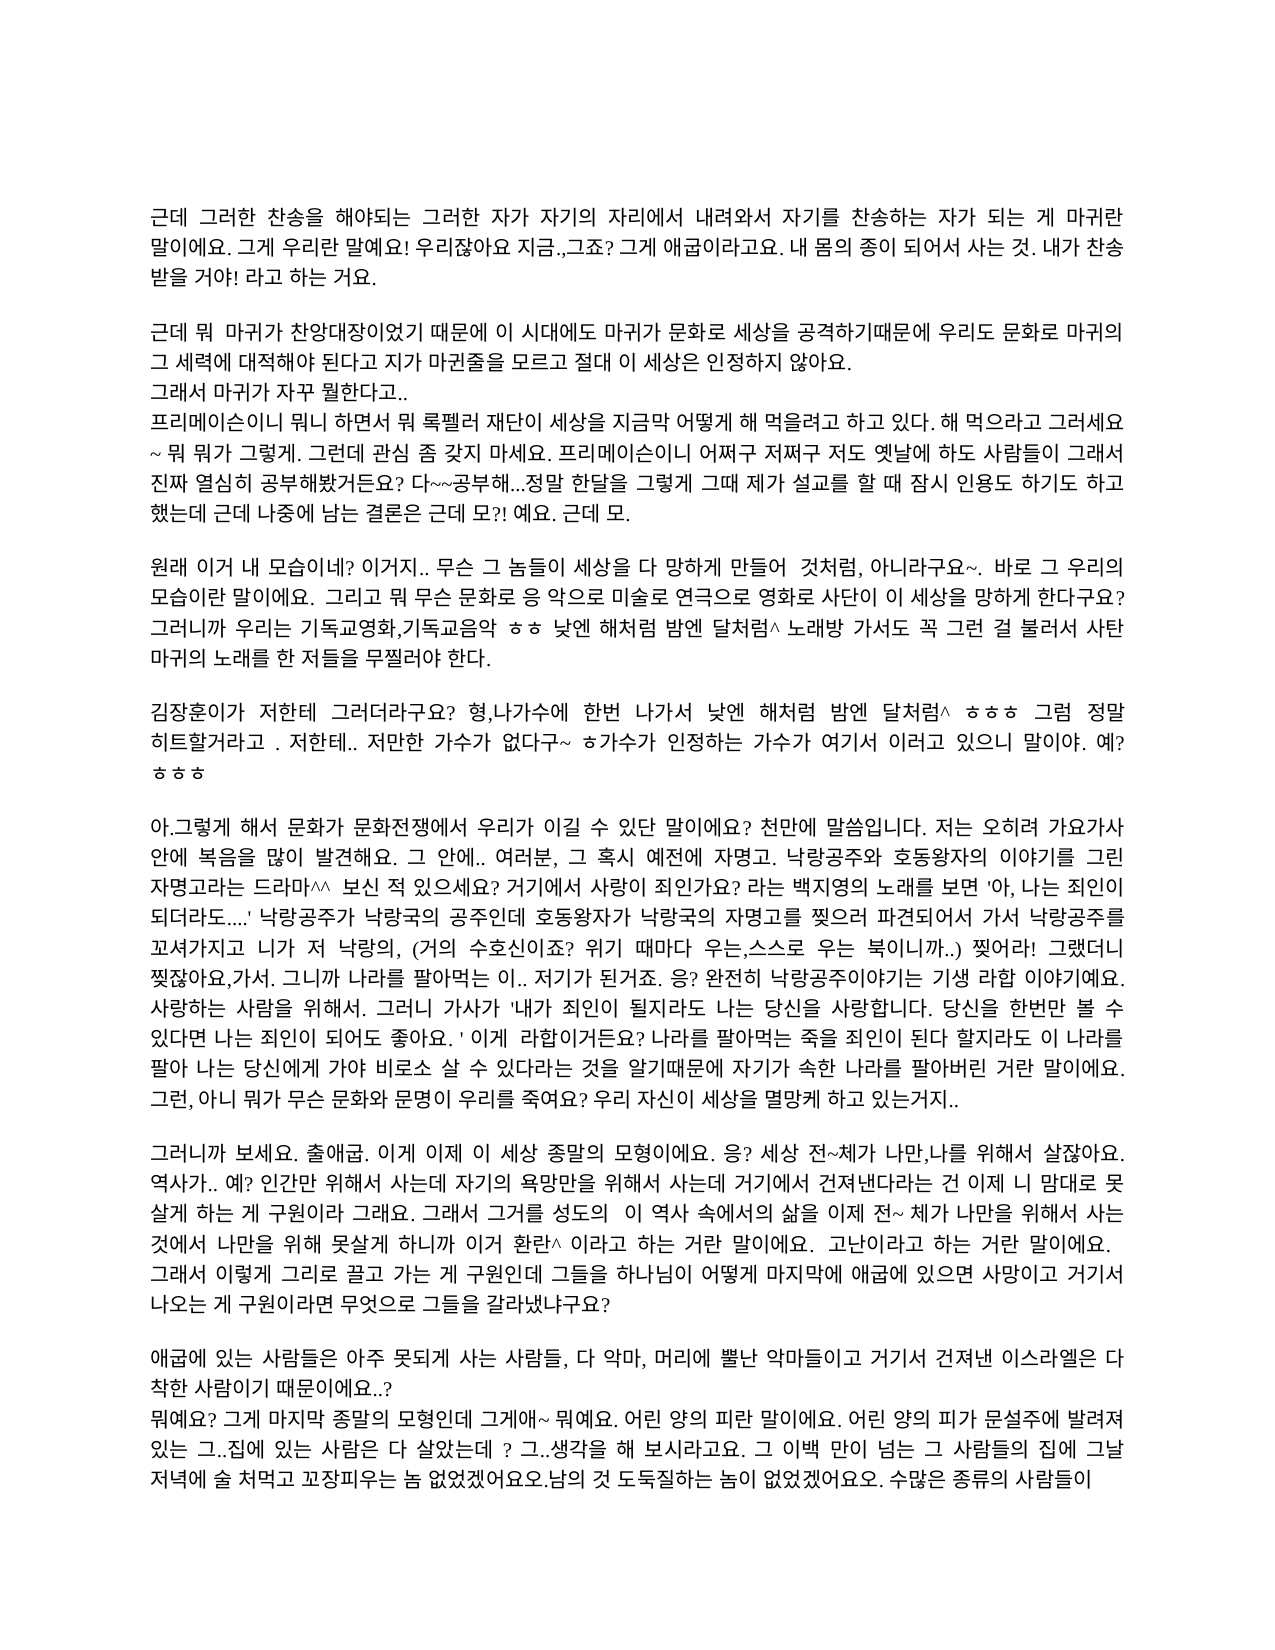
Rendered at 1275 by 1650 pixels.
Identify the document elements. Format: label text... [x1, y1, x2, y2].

text 프리메이슨이니 뭐니 하면서 뭐 록펠러 재단이 세상을 지금막 어떻게 해 먹을려고 하고 있다. 해 먹으라고 그러세요~ 뭐 뭐가 그렇게. 그런데 관심 좀 갖지 마세요. 프리메이슨이니 어쩌구 저쩌구 저도 옛날에 하도 사람들이 그래서 진짜 열심히 공부해봤거든요? 다~~공부해...정말 한달을 그렇게 그때 제가 설교를 할 때 잠시 인용도 하기도 하고 했는데 근데 나중에 남는 결론은 근데 모?! 예요. 근데 모. [150, 407, 1125, 527]
text 김장훈이가 저한테 그러더라구요? 형,나가수에 한번 나가서 낮엔 해처럼 밤엔 달처럼^ ㅎㅎㅎ 그럼 정말 히트할거라고 . 저한테.. 저만한 가수가 없다구~ ㅎ가수가 인정하는 가수가 여기서 이러고 있으니 말이야. 예? ㅎㅎㅎ [150, 696, 1125, 787]
text 근데 뭐 마귀가 찬앙대장이었기 때문에 이 시대에도 마귀가 문화로 세상을 공격하기때문에 우리도 문화로 마귀의 그 세력에 대적해야 된다고 지가 마귄줄을 모르고 절대 이 세상은 인정하지 않아요. [150, 316, 1125, 376]
text 근데 그러한 찬송을 해야되는 그러한 자가 자기의 자리에서 내려와서 자기를 찬송하는 자가 되는 게 마귀란 말이에요. 그게 우리란 말예요! 우리잖아요 지금.,그죠? 그게 애굽이라고요. 내 몸의 종이 되어서 사는 것. 내가 찬송 받을 거야! 라고 하는 거요. [150, 201, 1125, 292]
text 아.그렇게 해서 문화가 문화전쟁에서 우리가 이길 수 있단 말이에요? 천만에 말씀입니다. 저는 오히려 가요가사 안에 복음을 많이 발견해요. 그 안에.. 여러분, 그 혹시 예전에 자명고. 낙랑공주와 호동왕자의 이야기를 그린 자명고라는 드라마^^ 보신 적 있으세요? 거기에서 사랑이 죄인가요? 라는 백지영의 노래를 보면 '아, 나는 죄인이 되더라도....' 낙랑공주가 낙랑국의 공주인데 호동왕자가 낙랑국의 자명고를 찢으러 파견되어서 가서 낙랑공주를 꼬셔가지고 니가 저 낙랑의, (거의 수호신이죠? 위기 때마다 우는,스스로 우는 북이니까..) 찢어라! 그랬더니 찢잖아요,가서. 그니까 나라를 팔아먹는 이.. 저기가 된거죠. 응? 완전히 낙랑공주이야기는 기생 라합 이야기예요. 사랑하는 사람을 위해서. 그러니 가사가 '내가 죄인이 될지라도 나는 당신을 사랑합니다. 당신을 한번만 볼 수 있다면 나는 죄인이 되어도 좋아요. ' 이게 라합이거든요? 나라를 팔아먹는 죽을 죄인이 된다 할지라도 이 나라를 팔아 나는 당신에게 가야 비로소 살 수 있다라는 것을 알기때문에 자기가 속한 나라를 팔아버린 거란 말이에요. 그런, 아니 뭐가 무슨 문화와 문명이 우리를 죽여요? 우리 자신이 세상을 멸망케 하고 있는거지.. [150, 811, 1125, 1113]
text 그러니까 보세요. 출애굽. 이게 이제 이 세상 종말의 모형이에요. 응? 세상 전~체가 나만,나를 위해서 살잖아요. 역사가.. 예? 인간만 위해서 사는데 자기의 욕망만을 위해서 사는데 거기에서 건져낸다라는 건 이제 니 맘대로 못 살게 하는 게 구원이라 그래요. 그래서 그거를 성도의 이 역사 속에서의 삶을 이제 전~ 체가 나만을 위해서 사는 것에서 나만을 위해 못살게 하니까 이거 환란^ 이라고 하는 거란 말이에요. 고난이라고 하는 거란 말이에요. 그래서 이렇게 그리로 끌고 가는 게 구원인데 그들을 하나님이 어떻게 마지막에 애굽에 있으면 사망이고 거기서 나오는 게 구원이라면 무엇으로 그들을 갈라냈냐구요? [150, 1137, 1125, 1318]
text 뭐예요? 그게 마지막 종말의 모형인데 그게애~ 뭐예요. 어린 양의 피란 말이에요. 어린 양의 피가 문설주에 발려져 있는 그..집에 있는 사람은 다 살았는데 ? 그..생각을 해 보시라고요. 그 이백 만이 넘는 그 사람들의 집에 그날 저녁에 술 처먹고 꼬장피우는 놈 없었겠어요오.남의 것 도둑질하는 놈이 없었겠어요오. 수많은 종류의 사람들이 [150, 1403, 1125, 1493]
text 애굽에 있는 사람들은 아주 못되게 사는 사람들, 다 악마, 머리에 뿔난 악마들이고 거기서 건져낸 이스라엘은 다 착한 사람이기 때문이에요..? [150, 1342, 1125, 1403]
text 원래 이거 내 모습이네? 이거지.. 무슨 그 놈들이 세상을 다 망하게 만들어 것처럼, 아니라구요~. 바로 그 우리의 모습이란 말이에요. 그리고 뭐 무슨 문화로 응 악으로 미술로 연극으로 영화로 사단이 이 세상을 망하게 한다구요? 그러니까 우리는 기독교영화,기독교음악 ㅎㅎ 낮엔 해처럼 밤엔 달처럼^ 노래방 가서도 꼭 그런 걸 불러서 사탄 마귀의 노래를 한 저들을 무찔러야 한다. [150, 551, 1125, 672]
text 그래서 마귀가 자꾸 뭘한다고.. [150, 376, 1125, 407]
